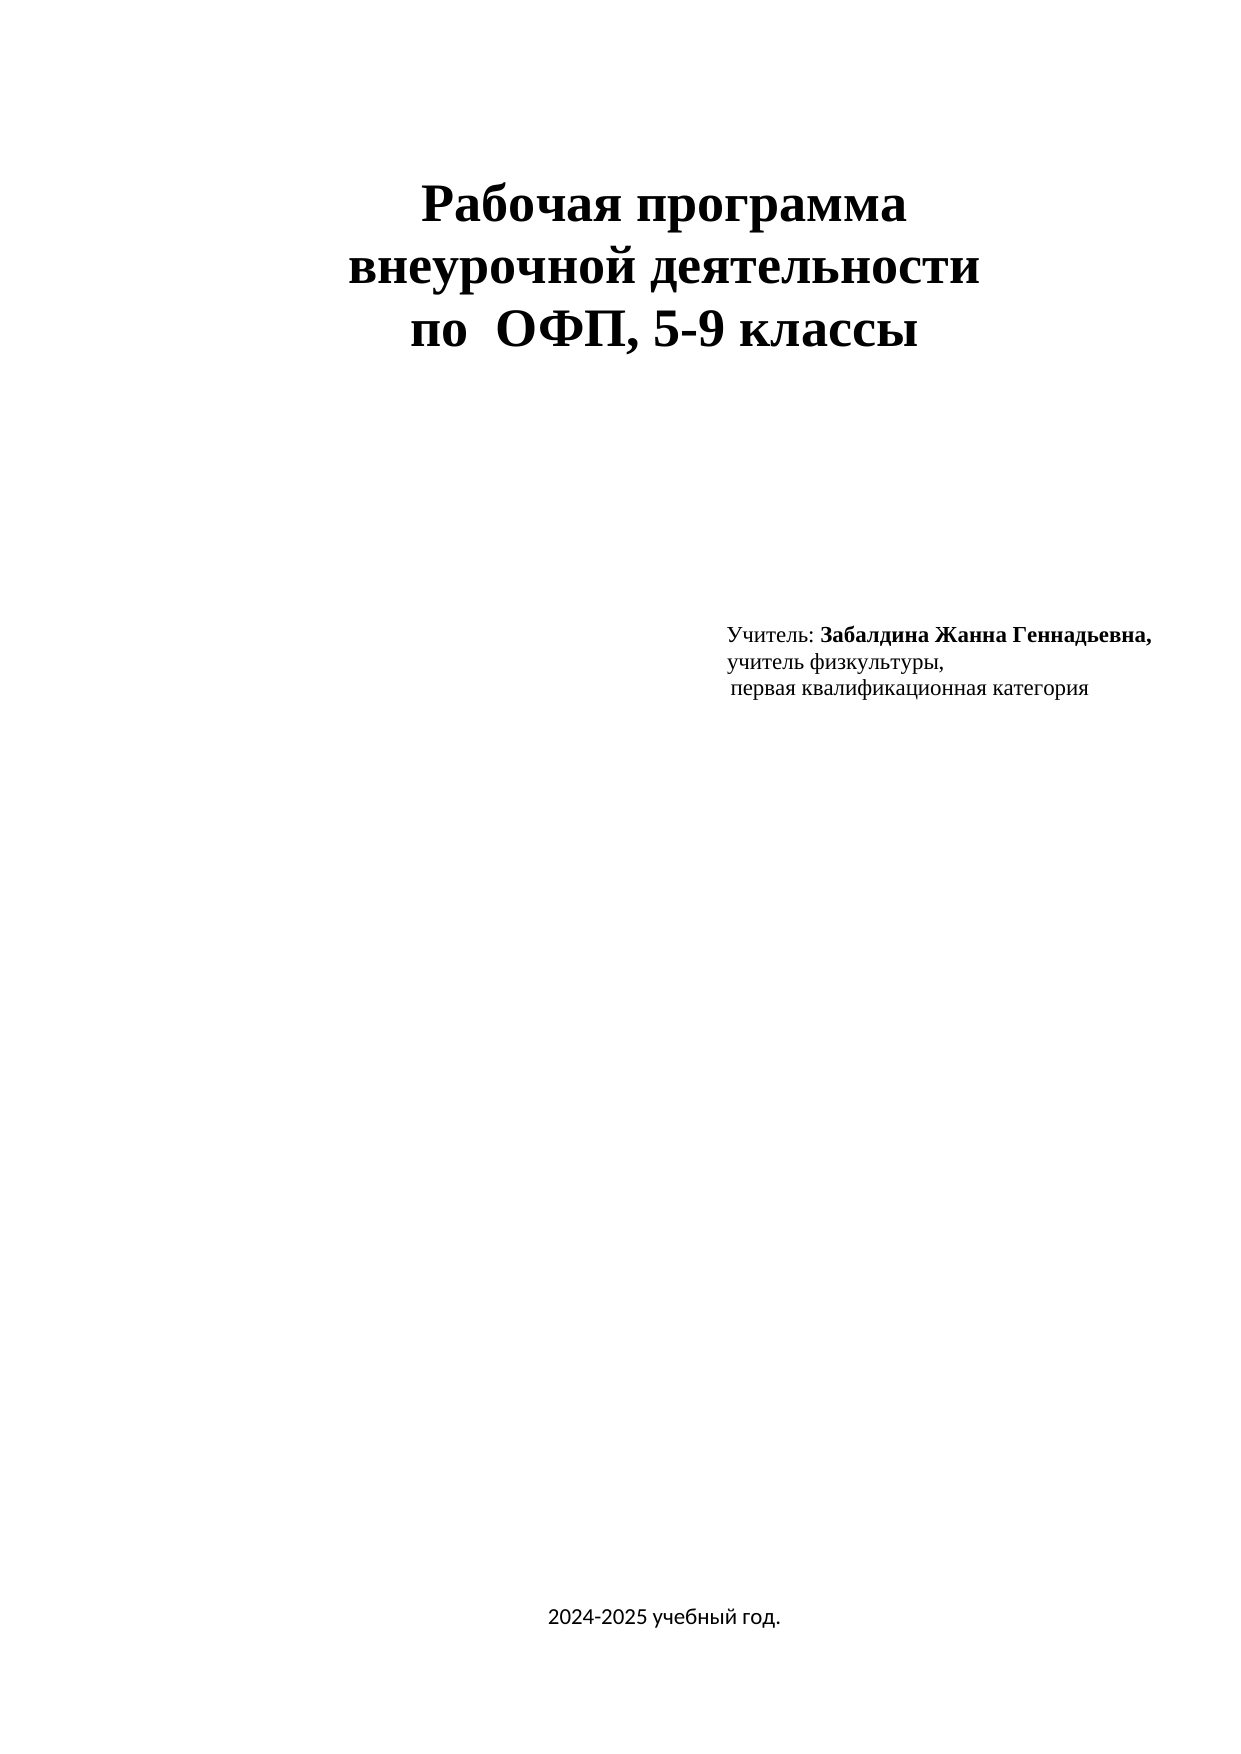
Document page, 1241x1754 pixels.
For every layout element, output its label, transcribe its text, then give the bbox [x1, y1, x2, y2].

text первая квалификационная категория [177, 674, 1152, 701]
text Учитель: Забалдина Жанна Геннадьевна, [177, 622, 1152, 648]
text по ОФП, 5-9 классы [177, 296, 1152, 358]
text 2024-2025 учебный год. [177, 1602, 1152, 1630]
text Рабочая программа [177, 171, 1152, 233]
text учитель физкультуры, [177, 648, 1152, 674]
text внеурочной деятельности [177, 233, 1152, 296]
